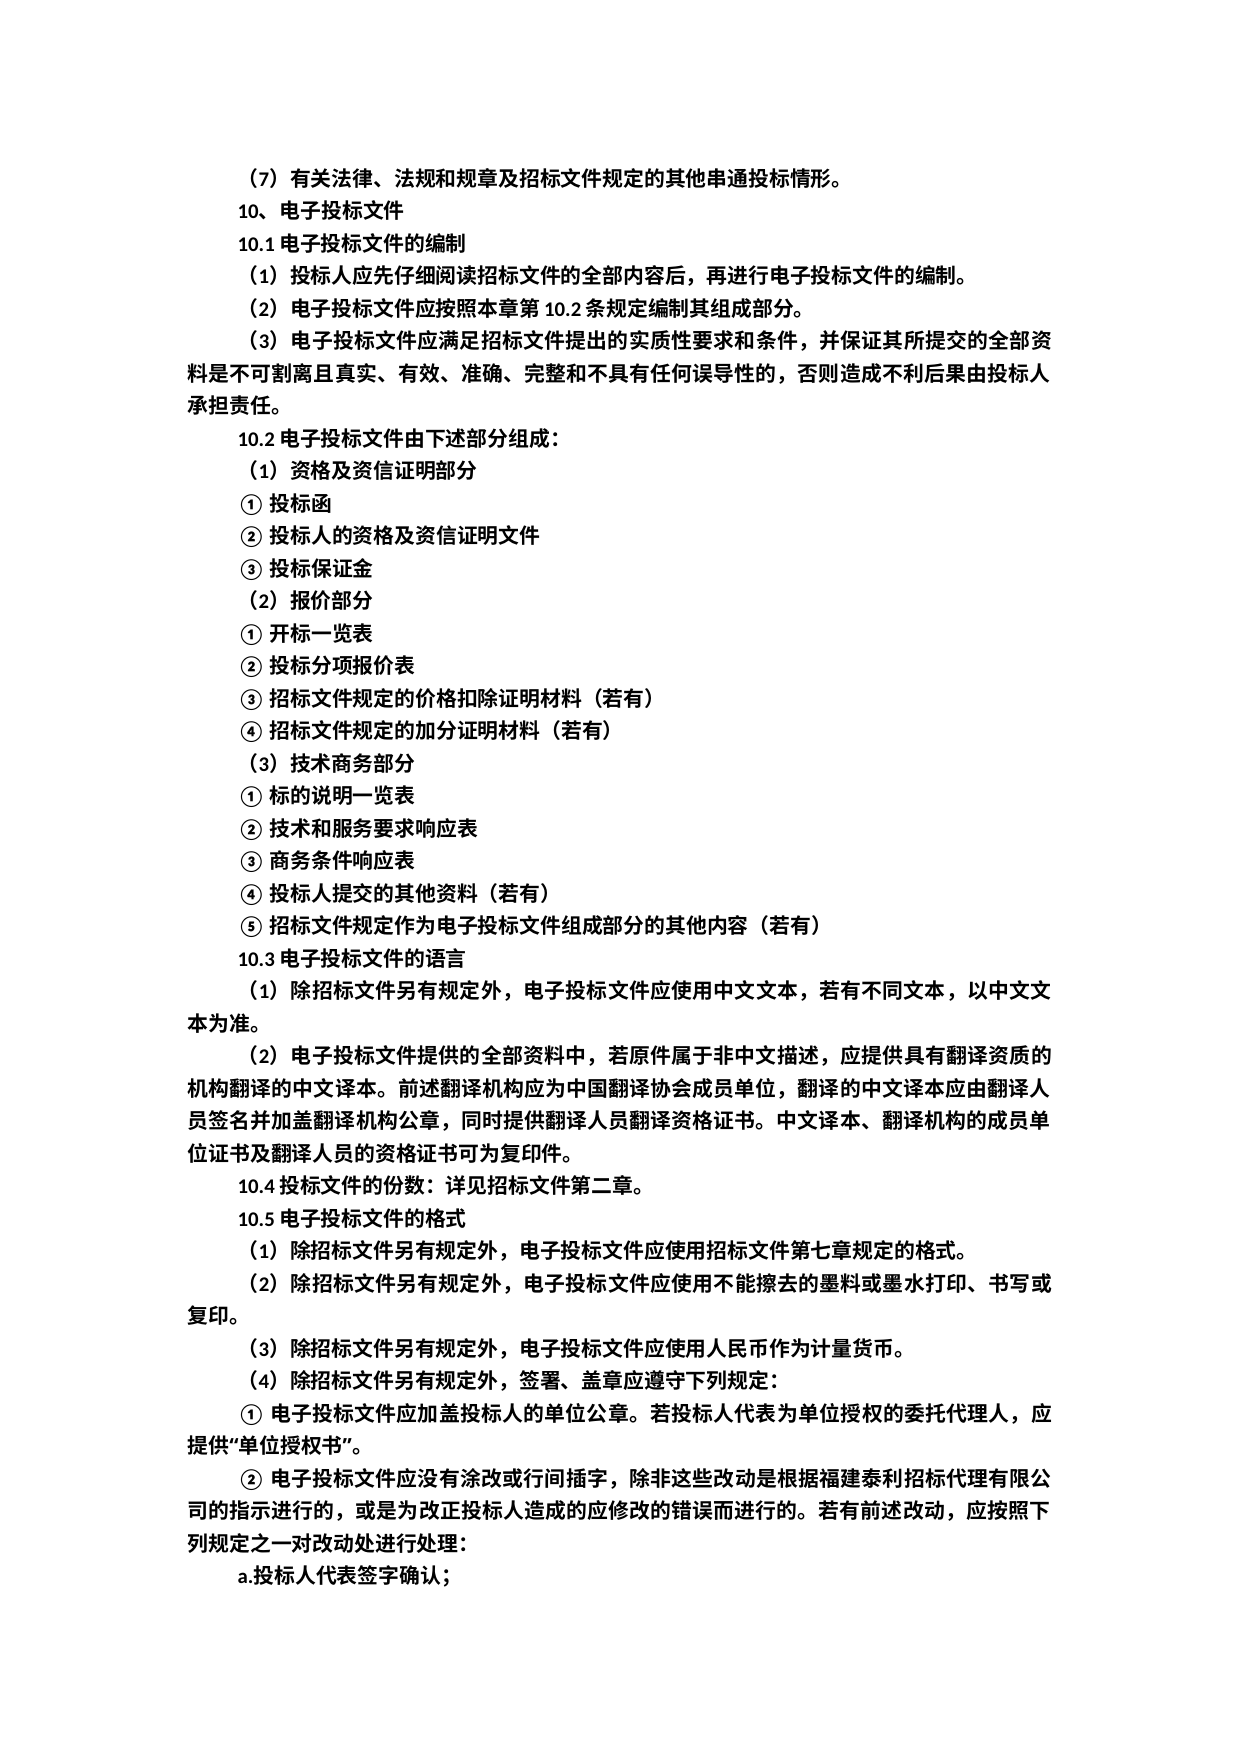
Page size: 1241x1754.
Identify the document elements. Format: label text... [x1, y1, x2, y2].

text ①投标函 [187, 487, 1053, 519]
text （3）电子投标文件应满足招标文件提出的实质性要求和条件，并保证其所提交的全部资料是不可割离且真实、有效、准确、完整和不具有任何误导性的，否则造成不利后果由投标人承担责任。 [187, 324, 1053, 422]
text ①电子投标文件应加盖投标人的单位公章。若投标人代表为单位授权的委托代理人，应提供“单位授权书”。 [187, 1397, 1053, 1462]
text 10、电子投标文件 [187, 194, 1053, 227]
text ③商务条件响应表 [187, 844, 1053, 877]
text a.投标人代表签字确认； [187, 1559, 1053, 1592]
text （1）投标人应先仔细阅读招标文件的全部内容后，再进行电子投标文件的编制。 [187, 259, 1053, 292]
text （7）有关法律、法规和规章及招标文件规定的其他串通投标情形。 [187, 162, 1053, 194]
text ②技术和服务要求响应表 [187, 812, 1053, 844]
text 10.1电子投标文件的编制 [187, 227, 1053, 259]
text ④招标文件规定的加分证明材料（若有） [187, 714, 1053, 747]
text （3）技术商务部分 [187, 747, 1053, 779]
text ①开标一览表 [187, 617, 1053, 649]
text （1）除招标文件另有规定外，电子投标文件应使用招标文件第七章规定的格式。 [187, 1234, 1053, 1267]
text 10.5电子投标文件的格式 [187, 1202, 1053, 1234]
text ⑤招标文件规定作为电子投标文件组成部分的其他内容（若有） [187, 909, 1053, 942]
text ②投标分项报价表 [187, 649, 1053, 682]
text ②投标人的资格及资信证明文件 [187, 519, 1053, 552]
text 10.4投标文件的份数：详见招标文件第二章。 [187, 1169, 1053, 1202]
text （2）报价部分 [187, 584, 1053, 617]
text （2）电子投标文件提供的全部资料中，若原件属于非中文描述，应提供具有翻译资质的机构翻译的中文译本。前述翻译机构应为中国翻译协会成员单位，翻译的中文译本应由翻译人员签名并加盖翻译机构公章，同时提供翻译人员翻译资格证书。中文译本、翻译机构的成员单位证书及翻译人员的资格证书可为复印件。 [187, 1039, 1053, 1169]
text ④投标人提交的其他资料（若有） [187, 877, 1053, 909]
text 10.3电子投标文件的语言 [187, 942, 1053, 974]
text ③招标文件规定的价格扣除证明材料（若有） [187, 682, 1053, 714]
text （1）资格及资信证明部分 [187, 454, 1053, 487]
text （1）除招标文件另有规定外，电子投标文件应使用中文文本，若有不同文本，以中文文本为准。 [187, 974, 1053, 1039]
text （4）除招标文件另有规定外，签署、盖章应遵守下列规定： [187, 1364, 1053, 1397]
text （2）电子投标文件应按照本章第10.2条规定编制其组成部分。 [187, 292, 1053, 324]
text （2）除招标文件另有规定外，电子投标文件应使用不能擦去的墨料或墨水打印、书写或复印。 [187, 1267, 1053, 1332]
text ③投标保证金 [187, 552, 1053, 584]
text （3）除招标文件另有规定外，电子投标文件应使用人民币作为计量货币。 [187, 1332, 1053, 1364]
text 10.2电子投标文件由下述部分组成： [187, 422, 1053, 454]
text ①标的说明一览表 [187, 779, 1053, 812]
text ②电子投标文件应没有涂改或行间插字，除非这些改动是根据福建泰利招标代理有限公司的指示进行的，或是为改正投标人造成的应修改的错误而进行的。若有前述改动，应按照下列规定之一对改动处进行处理： [187, 1462, 1053, 1559]
